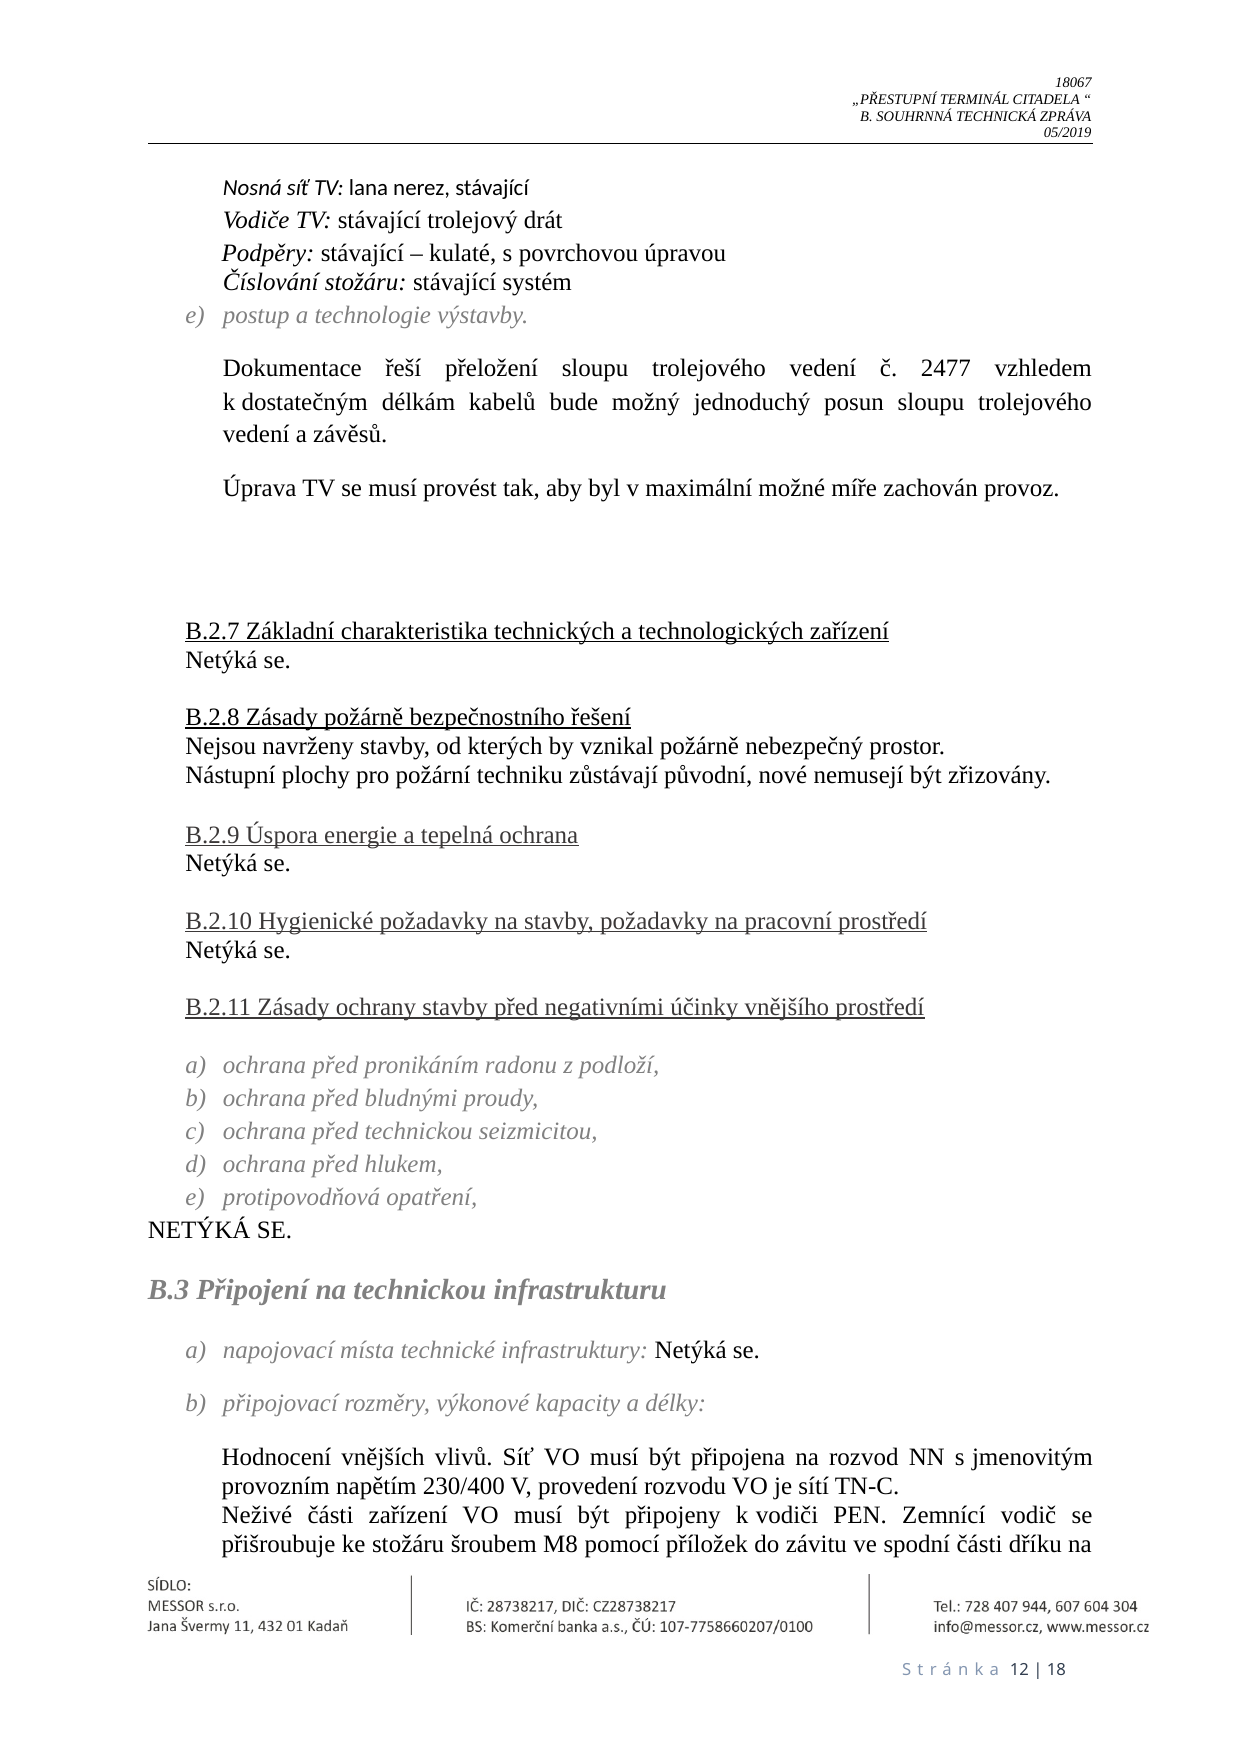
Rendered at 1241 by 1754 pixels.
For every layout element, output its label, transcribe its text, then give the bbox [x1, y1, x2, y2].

list Vodiče TV: stávající trolejový drát [223, 205, 1093, 234]
text B.3 Připojení na technickou infrastrukturu [148, 1272, 1093, 1306]
list protipovodňová opatření, [185, 1182, 1093, 1211]
text Hodnocení vnějších vlivů. Síť VO musí být připojena na rozvod NN s jmenovitým provozním napětím 230/400 V, provedení rozvodu VO je sítí TN-C. [221, 1442, 1093, 1500]
list Dokumentace řeší přeložení sloupu trolejového vedení č. 2477 vzhledem k dostatečným délkám kabelů bude možný jednoduchý posun sloupu trolejového vedení a závěsů. [223, 353, 1093, 448]
text B.2.10 Hygienické požadavky na stavby, požadavky na pracovní prostředí [185, 906, 1093, 935]
text Netýká se. [185, 848, 1093, 877]
list Úprava TV se musí provést tak, aby byl v maximální možné míře zachován provoz. [223, 473, 1093, 502]
text Netýká se. [185, 645, 1093, 673]
list ochrana před pronikáním radonu z podloží, [185, 1050, 1093, 1078]
text Podpěry: stávající – kulaté, s povrchovou úpravou [221, 238, 1093, 267]
text B.2.11 Zásady ochrany stavby před negativními účinky vnějšího prostředí [185, 992, 1093, 1021]
list ochrana před bludnými proudy, [185, 1083, 1093, 1112]
text B.2.9 Úspora energie a tepelná ochrana [185, 820, 1093, 848]
list Číslování stožáru: stávající systém [223, 267, 1093, 295]
text Nejsou navrženy stavby, od kterých by vznikal požárně nebezpečný prostor. [185, 731, 1093, 760]
text NETÝKÁ SE. [148, 1215, 1093, 1244]
text Nástupní plochy pro požární techniku zůstávají původní, nové nemusejí být zřizovány. [185, 760, 1093, 788]
list napojovací místa technické infrastruktury: Netýká se. [185, 1335, 1093, 1363]
picture [147, 1574, 1149, 1635]
list Nosná síť TV: lana nerez, stávající [223, 173, 1093, 201]
text B.2.7 Základní charakteristika technických a technologických zařízení [185, 616, 1093, 645]
list postup a technologie výstavby. [185, 300, 1093, 328]
list připojovací rozměry, výkonové kapacity a délky: [185, 1388, 1093, 1417]
text B.2.8 Zásady požárně bezpečnostního řešení [185, 702, 1093, 731]
text Netýká se. [185, 935, 1093, 963]
list ochrana před hlukem, [185, 1149, 1093, 1178]
list ochrana před technickou seizmicitou, [185, 1116, 1093, 1144]
